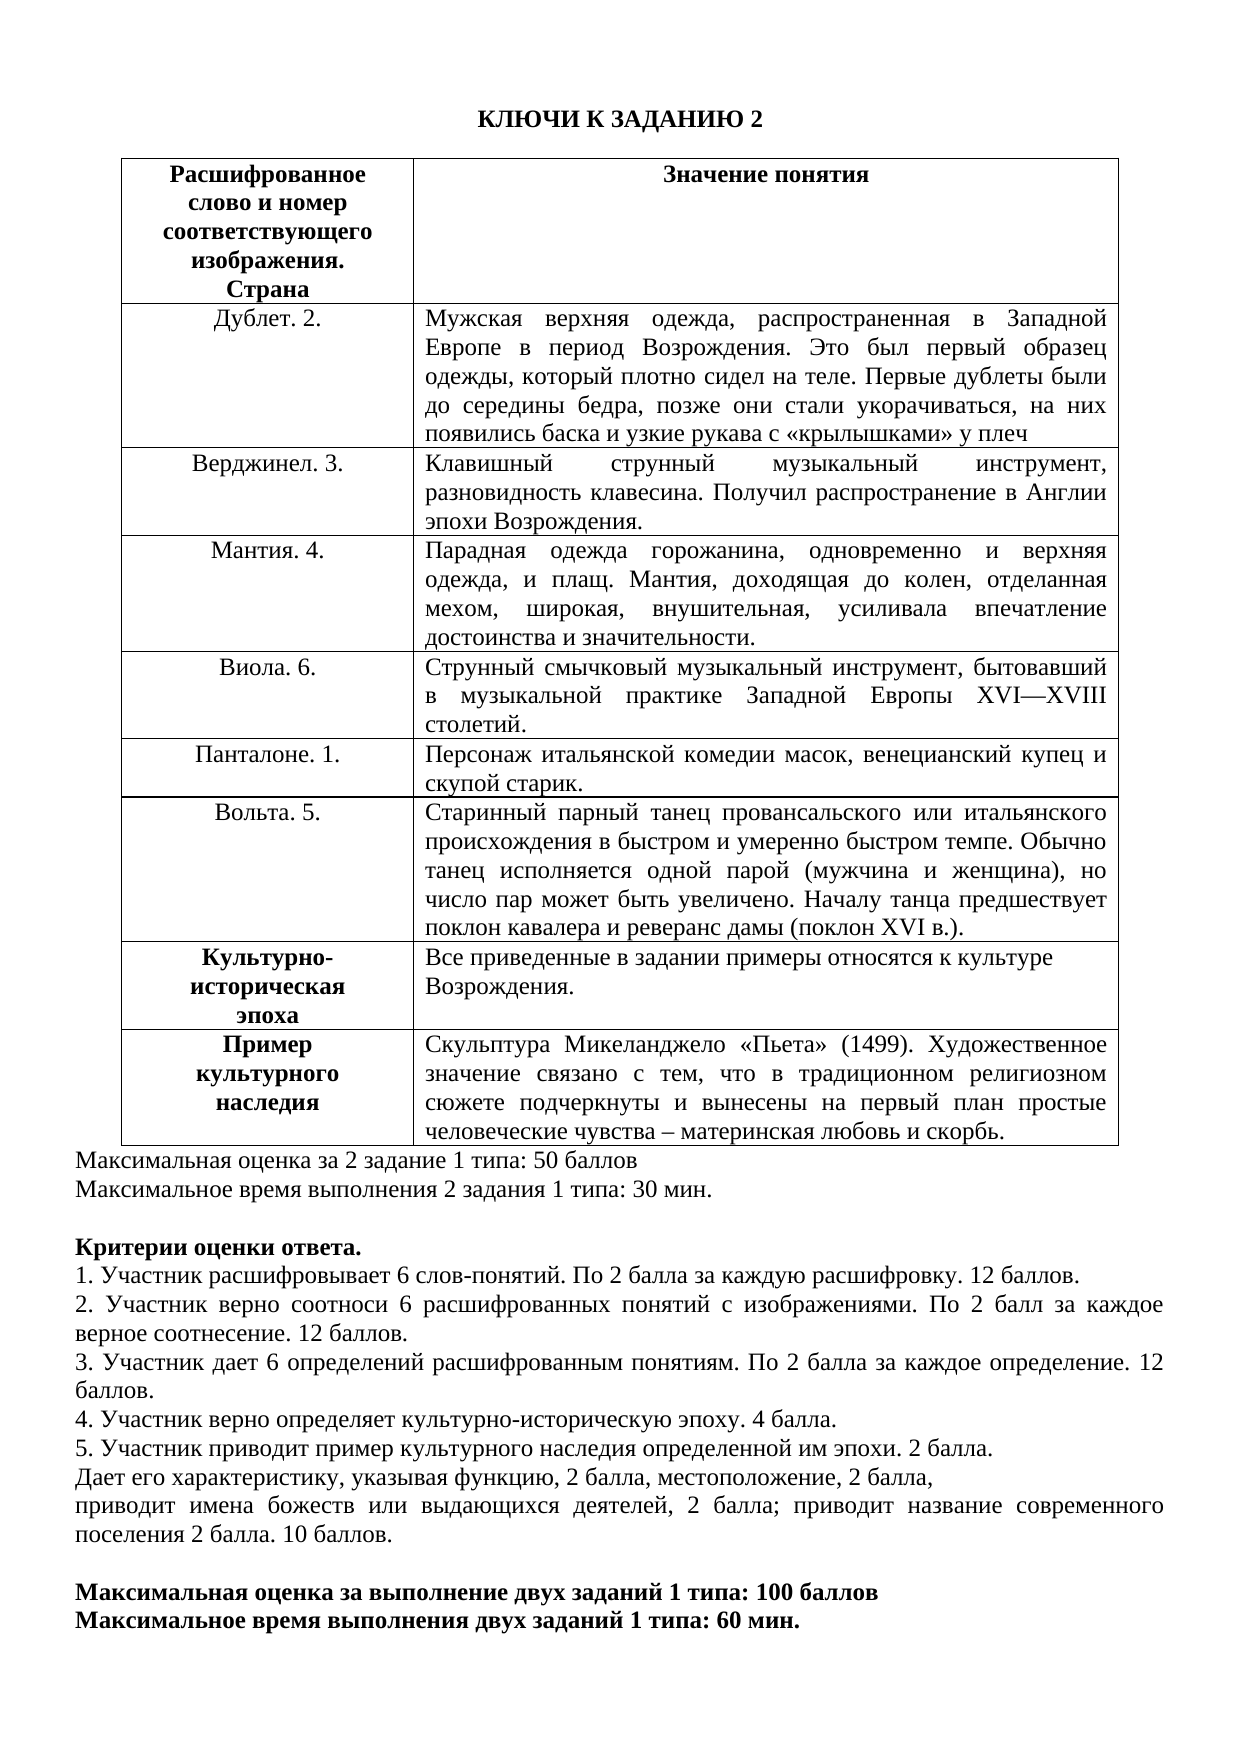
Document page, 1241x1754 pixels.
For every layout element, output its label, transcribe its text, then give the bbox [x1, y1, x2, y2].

table_cell Виола. 6. [122, 652, 413, 738]
text приводит имена божеств или выдающихся деятелей, 2 балла; приводит название современного поселения 2 балла. 10 баллов. [75, 1491, 1165, 1548]
table_header Расшифрованное слово и номер соответствующего изображения. Страна [122, 159, 413, 302]
text Максимальное время выполнения двух заданий 1 типа: 60 мин. [75, 1606, 1165, 1634]
table_cell Мужская верхняя одежда, распространенная в Западной Европе в период Возрождения. Это был первый образец одежды, который плотно сидел на теле. Первые дублеты были до середины бедра, позже они стали укорачиваться, на них появились баска и узкие рукава с «крылышками» у плеч [414, 304, 1118, 447]
text 2. Участник верно соотноси 6 расшифрованных понятий с изображениями. По 2 балл за каждое верное соотнесение. 12 баллов. [75, 1289, 1165, 1347]
text Критерии оценки ответа. [75, 1232, 1165, 1261]
text Максимальная оценка за выполнение двух заданий 1 типа: 100 баллов [75, 1577, 1165, 1606]
table_cell Струнный смычковый музыкальный инструмент, бытовавший в музыкальной практике Западной Европы XVI—XVIII столетий. [414, 652, 1118, 738]
table_cell Старинный парный танец провансальского или итальянского происхождения в быстром и умеренно быстром темпе. Обычно танец исполняется одной парой (мужчина и женщина), но число пар может быть увеличено. Началу танца предшествует поклон кавалера и реверанс дамы (поклон XVI в.). [414, 798, 1118, 941]
table_header Значение понятия [414, 159, 1118, 302]
table_cell Пример культурного наследия [122, 1030, 413, 1144]
table_cell Вольта. 5. [122, 798, 413, 941]
text Дает его характеристику, указывая функцию, 2 балла, местоположение, 2 балла, [75, 1462, 1165, 1491]
text 1. Участник расшифровывает 6 слов-понятий. По 2 балла за каждую расшифровку. 12 баллов. [75, 1261, 1165, 1289]
text 5. Участник приводит пример культурного наследия определенной им эпохи. 2 балла. [75, 1433, 1165, 1462]
text Максимальное время выполнения 2 задания 1 типа: 30 мин. [75, 1174, 1165, 1203]
table_cell Парадная одежда горожанина, одновременно и верхняя одежда, и плащ. Мантия, доходящая до колен, отделанная мехом, широкая, внушительная, усиливала впечатление достоинства и значительности. [414, 536, 1118, 651]
text 4. Участник верно определяет культурно-историческую эпоху. 4 балла. [75, 1404, 1165, 1433]
table_cell Панталоне. 1. [122, 739, 413, 796]
text КЛЮЧИ К ЗАДАНИЮ 2 [75, 104, 1165, 132]
table_cell Все приведенные в задании примеры относятся к культуре Возрождения. [414, 942, 1118, 1028]
table_cell Дублет. 2. [122, 304, 413, 447]
table_cell Верджинел. 3. [122, 448, 413, 534]
text Максимальная оценка за 2 задание 1 типа: 50 баллов [75, 1146, 1165, 1174]
table_cell Культурно- историческая эпоха [122, 942, 413, 1028]
table_cell Клавишный струнный музыкальный инструмент, разновидность клавесина. Получил распространение в Англии эпохи Возрождения. [414, 448, 1118, 534]
table_cell Мантия. 4. [122, 536, 413, 651]
table_cell Персонаж итальянской комедии масок, венецианский купец и скупой старик. [414, 739, 1118, 796]
table_cell Скульптура Микеланджело «Пьета» (1499). Художественное значение связано с тем, что в традиционном религиозном сюжете подчеркнуты и вынесены на первый план простые человеческие чувства – материнская любовь и скорбь. [414, 1030, 1118, 1144]
text 3. Участник дает 6 определений расшифрованным понятиям. По 2 балла за каждое определение. 12 баллов. [75, 1347, 1165, 1404]
